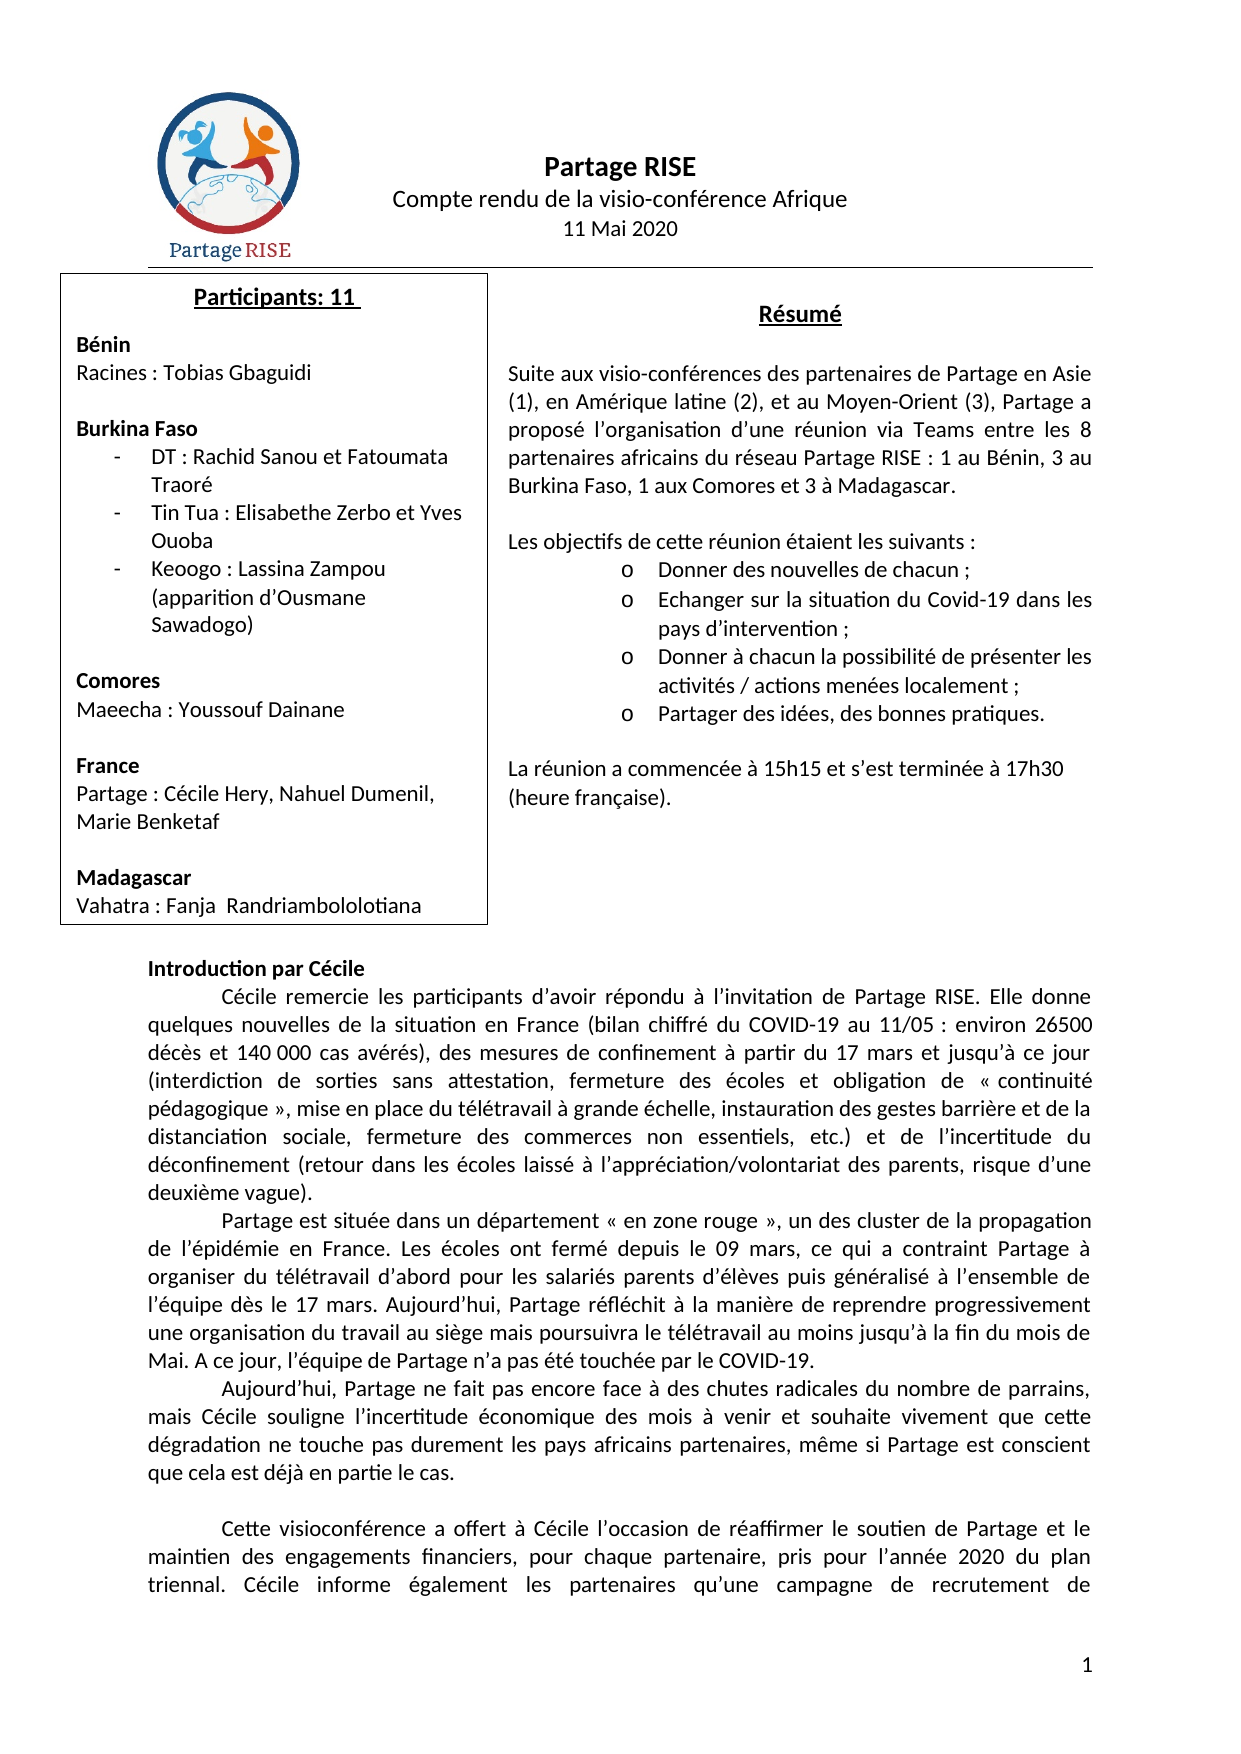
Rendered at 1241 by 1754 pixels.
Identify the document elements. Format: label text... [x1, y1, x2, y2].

list Donner à chacun la possibilité de présenter les activités / actions menées localement ; [488, 642, 1093, 699]
list 11 Mai 2020 [148, 214, 1093, 267]
text Aujourd’hui, Partage ne fait pas encore face à des chutes radicales du nombre de parrains, mais Cécile souligne l’incertitude économique des mois à venir et souhaite vivement que cette dégradation ne touche pas durement les pays africains partenaires, même si Partage est conscient que cela est déjà en partie le cas. [148, 1374, 1093, 1486]
text Partage RISE [148, 148, 1093, 183]
list Partager des idées, des bonnes pratiques. [488, 699, 1093, 728]
text Compte rendu de la visio-conférence Afrique [148, 183, 1093, 214]
picture [147, 83, 309, 268]
text Introduction par Cécile [148, 954, 1093, 982]
text Les objectifs de cette réunion étaient les suivants : [488, 527, 1093, 556]
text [148, 1514, 1093, 1598]
list Echanger sur la situation du Covid-19 dans les pays d’intervention ; [488, 585, 1093, 642]
text Cécile remercie les participants d’avoir répondu à l’invitation de Partage RISE. Elle donne quelques nouvelles de la situation en France (bilan chiffré du COVID-19 au 11/05 : environ 26500 décès et 140 000 cas avérés), des mesures de confinement à partir du 17 mars et jusqu’à ce jour (interdiction de sorties sans attestation, fermeture des écoles et obligation de « continuité pédagogique », mise en place du télétravail à grande échelle, instauration des gestes barrière et de la distanciation sociale, fermeture des commerces non essentiels, etc.) et de l’incertitude du déconfinement (retour dans les écoles laissé à l’appréciation/volontariat des parents, risque d’une deuxième vague). [148, 982, 1093, 1206]
text Suite aux visio-conférences des partenaires de Partage en Asie (1), en Amérique latine (2), et au Moyen-Orient (3), Partage a proposé l’organisation d’une réunion via Teams entre les 8 partenaires africains du réseau Partage RISE : 1 au Bénin, 3 au Burkina Faso, 1 aux Comores et 3 à Madagascar. [488, 359, 1093, 499]
text Résumé [488, 298, 1093, 329]
text La réunion a commencée à 15h15 et s’est terminée à 17h30 (heure française). [488, 754, 1093, 811]
list Donner des nouvelles de chacun ; [488, 556, 1093, 585]
text Partage est située dans un département « en zone rouge », un des cluster de la propagation de l’épidémie en France. Les écoles ont fermé depuis le 09 mars, ce qui a contraint Partage à organiser du télétravail d’abord pour les salariés parents d’élèves puis généralisé à l’ensemble de l’équipe dès le 17 mars. Aujourd’hui, Partage réfléchit à la manière de reprendre progressivement une organisation du travail au siège mais poursuivra le télétravail au moins jusqu’à la fin du mois de Mai. A ce jour, l’équipe de Partage n’a pas été touchée par le COVID-19. [148, 1206, 1093, 1374]
